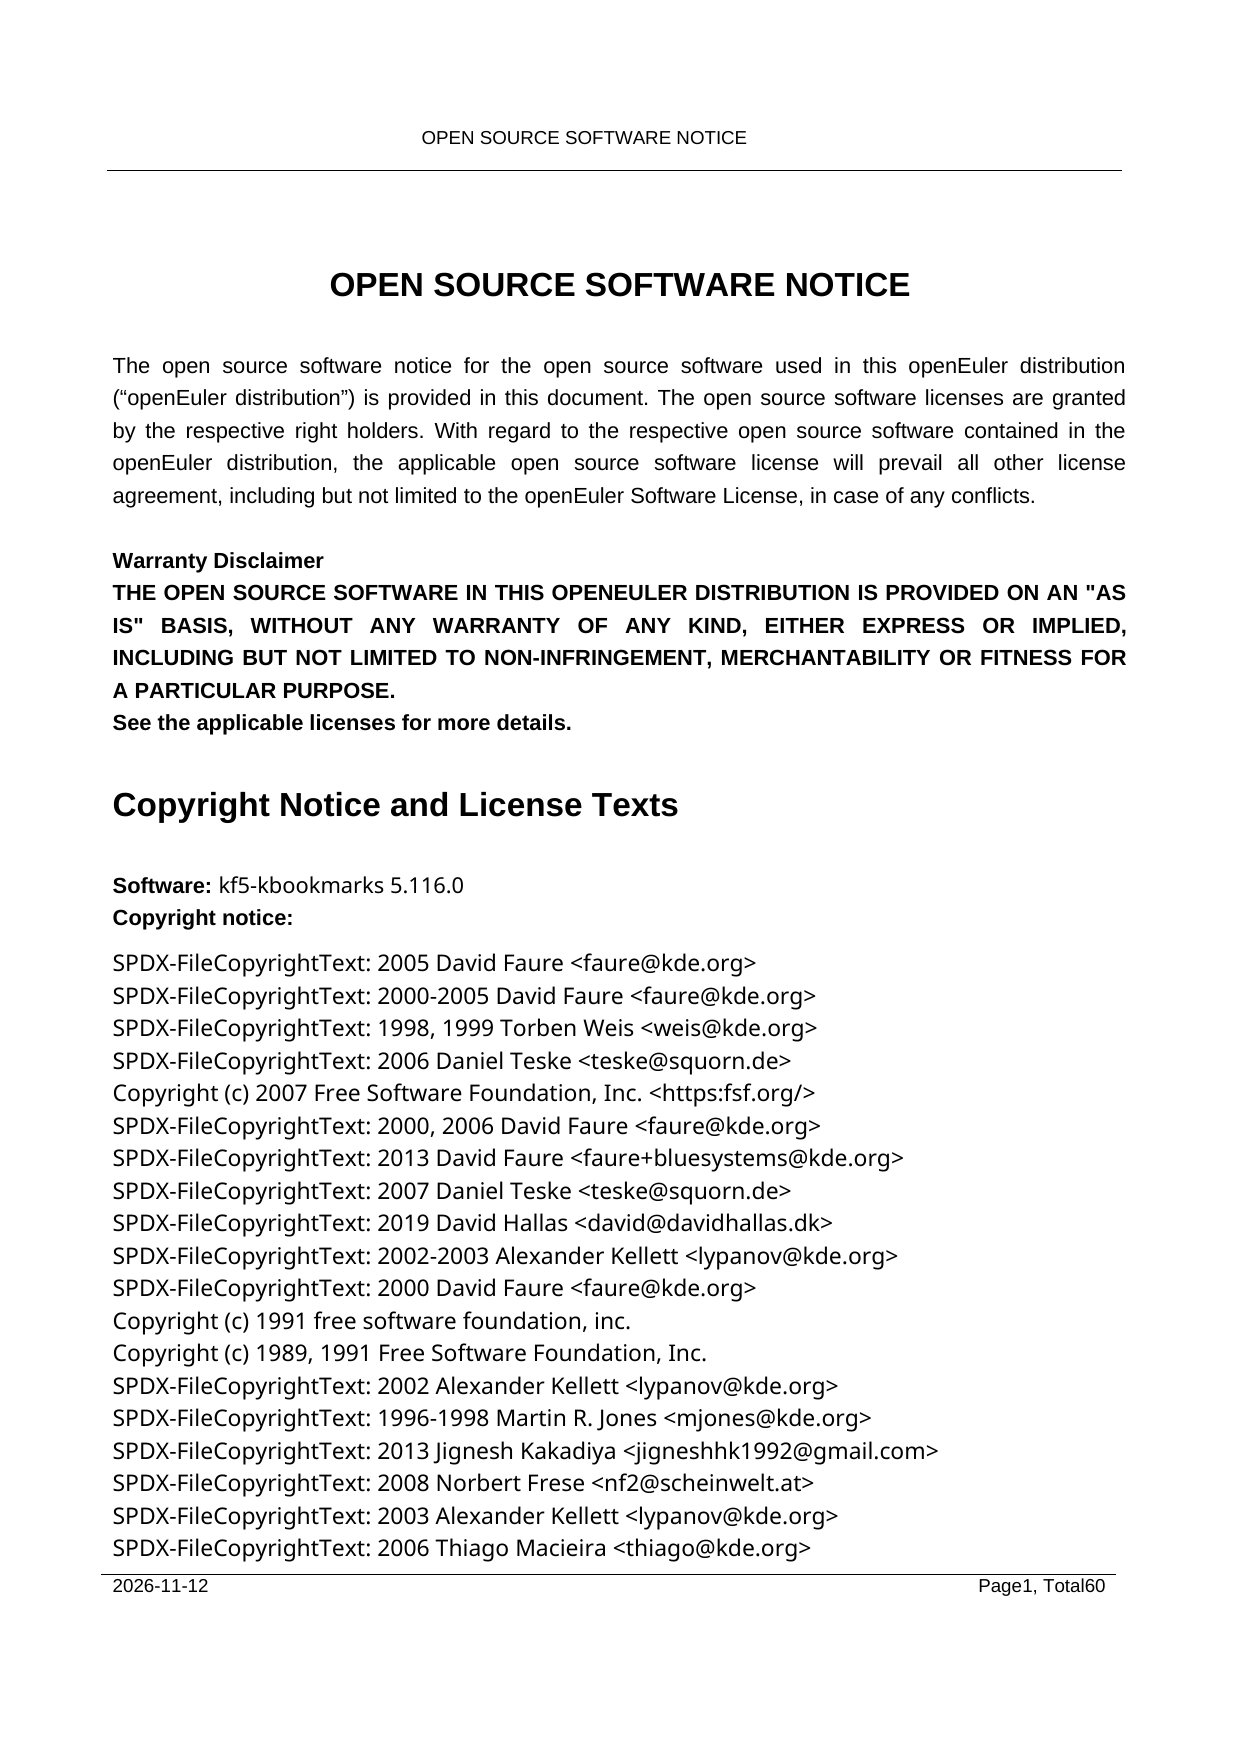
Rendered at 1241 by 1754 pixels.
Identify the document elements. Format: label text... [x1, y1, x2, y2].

text Warranty Disclaimer [112, 544, 1128, 576]
text THE OPEN SOURCE SOFTWARE IN THIS OPENEULER DISTRIBUTION IS PROVIDED ON AN "AS IS" BASIS, WITHOUT ANY WARRANTY OF ANY KIND, EITHER EXPRESS OR IMPLIED, INCLUDING BUT NOT LIMITED TO NON-INFRINGEMENT, MERCHANTABILITY OR FITNESS FOR A PARTICULAR PURPOSE. See the applicable licenses for more details. [112, 576, 1128, 739]
title Software: kf5-kbookmarks 5.116.0 [112, 869, 1128, 901]
text The open source software notice for the open source software used in this openEuler distribution (“openEuler distribution”) is provided in this document. The open source software licenses are granted by the respective right holders. With regard to the respective open source software contained in the openEuler distribution, the applicable open source software license will prevail all other license agreement, including but not limited to the openEuler Software License, in case of any conflicts. [112, 349, 1128, 511]
text OPEN SOURCE SOFTWARE NOTICE [112, 251, 1128, 316]
text Copyright Notice and License Texts [112, 771, 1128, 836]
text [112, 947, 1128, 1564]
text Copyright notice: [112, 901, 1128, 934]
